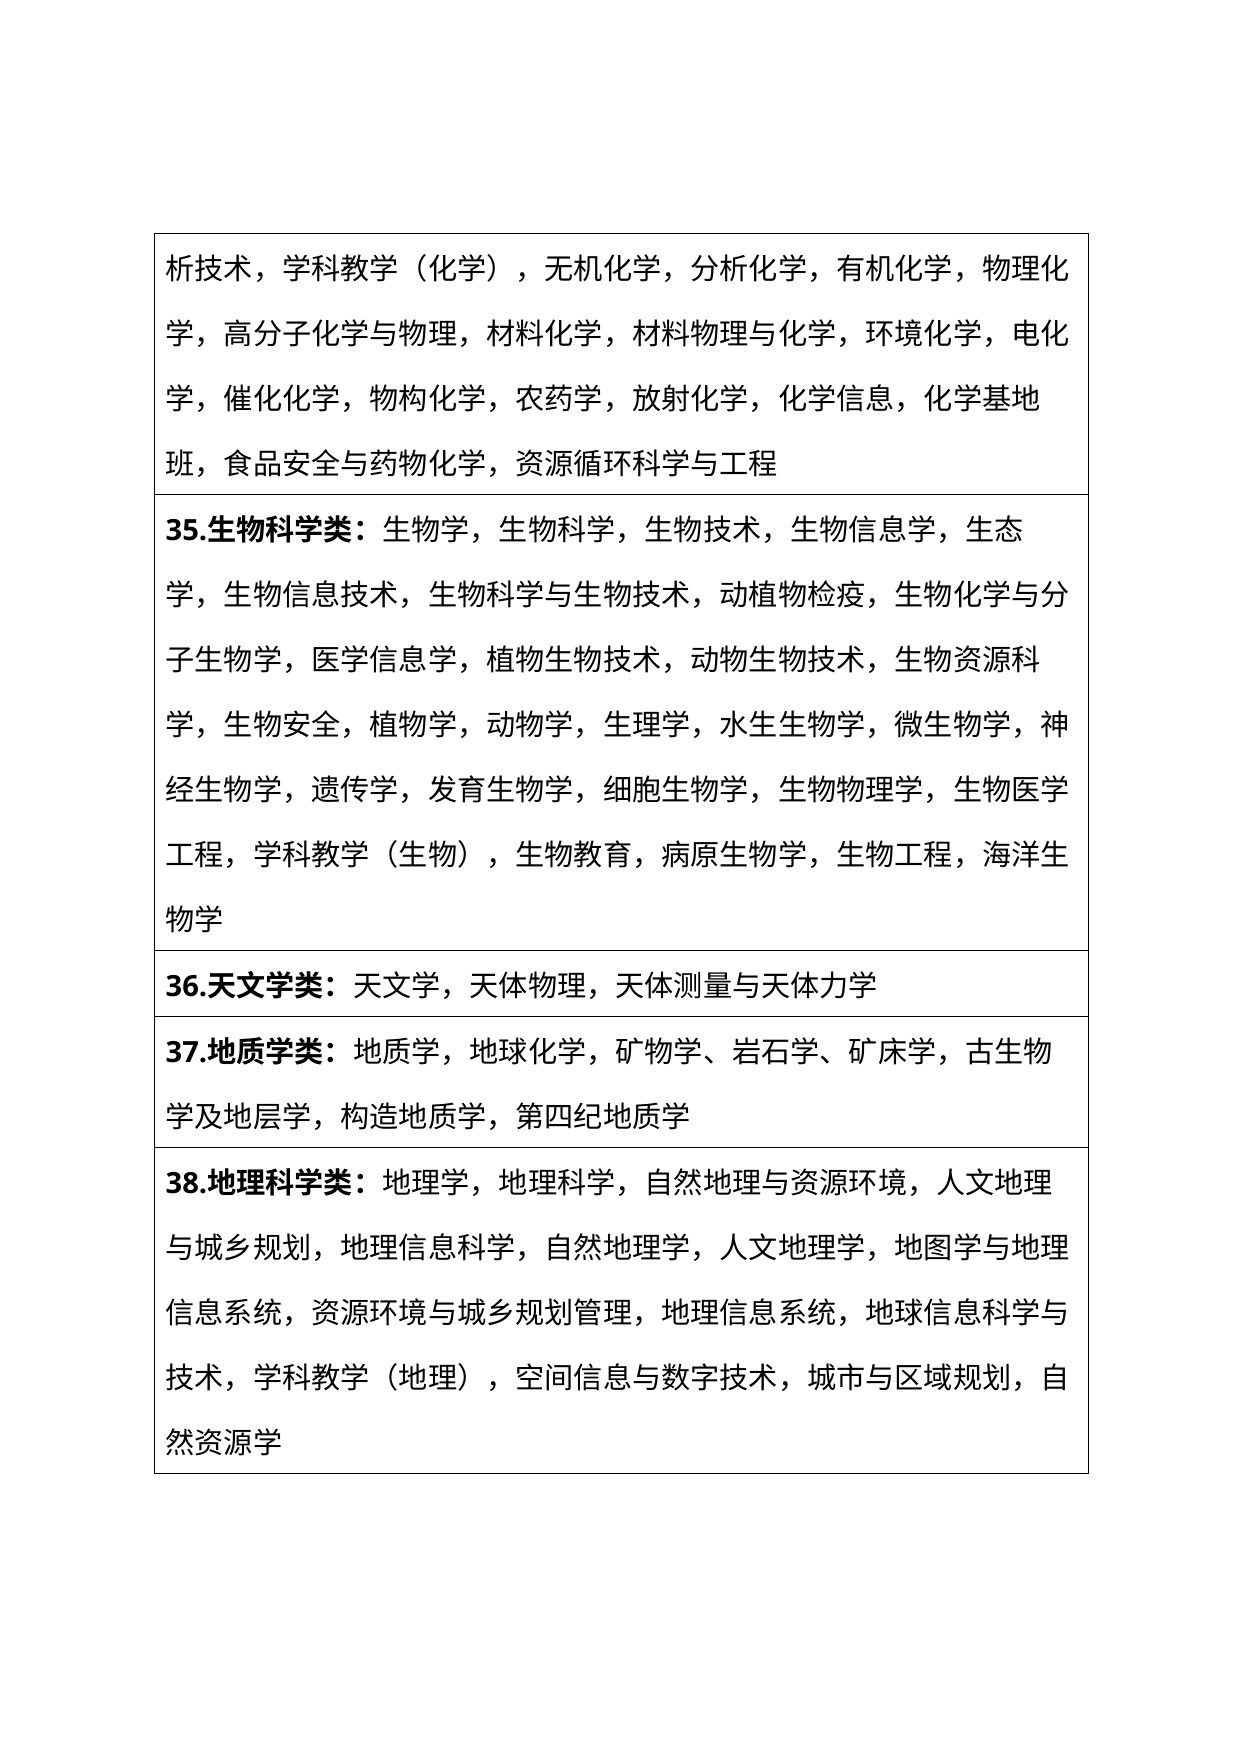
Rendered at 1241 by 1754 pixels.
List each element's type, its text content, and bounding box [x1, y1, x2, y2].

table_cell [155, 234, 1088, 494]
table_cell 35.生物科学类：生物学，生物科学，生物技术，生物信息学，生态学，生物信息技术，生物科学与生物技术，动植物检疫，生物化学与分子生物学，医学信息学，植物生物技术，动物生物技术，生物资源科学，生物安全，植物学，动物学，生理学，水生生物学，微生物学，神经生物学，遗传学，发育生物学，细胞生物学，生物物理学，生物医学工程，学科教学（生物），生物教育，病原生物学，生物工程，海洋生物学 [155, 495, 1088, 950]
table_cell 36.天文学类：天文学，天体物理，天体测量与天体力学 [155, 951, 1088, 1016]
table_cell 37.地质学类：地质学，地球化学，矿物学、岩石学、矿床学，古生物学及地层学，构造地质学，第四纪地质学 [155, 1017, 1088, 1147]
table_cell 38.地理科学类：地理学，地理科学，自然地理与资源环境，人文地理与城乡规划，地理信息科学，自然地理学，人文地理学，地图学与地理信息系统，资源环境与城乡规划管理，地理信息系统，地球信息科学与技术，学科教学（地理），空间信息与数字技术，城市与区域规划，自然资源学 [155, 1148, 1088, 1473]
